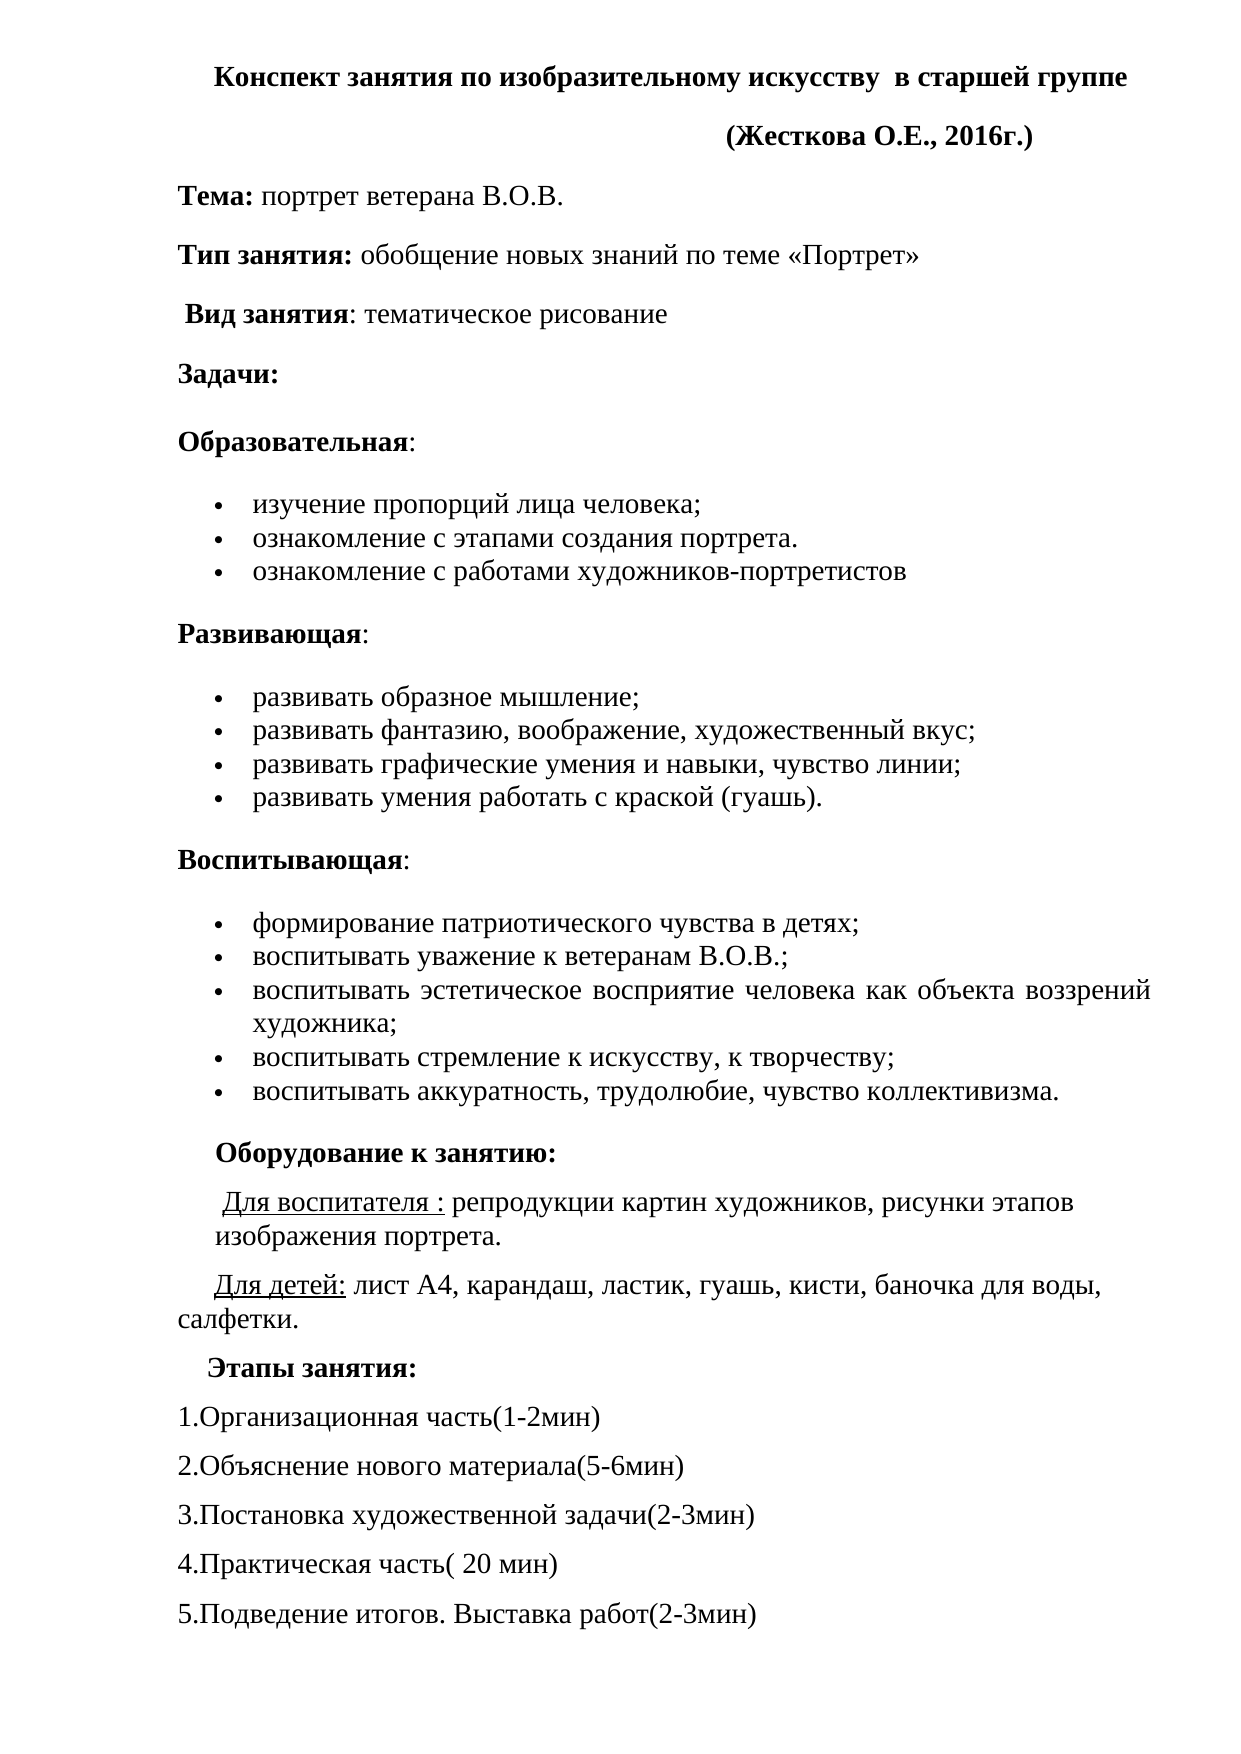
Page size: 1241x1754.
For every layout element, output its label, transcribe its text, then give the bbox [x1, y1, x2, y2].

list развивать образное мышление; [215, 679, 1152, 712]
list воспитывать эстетическое восприятие человека как объекта воззрений художника; [215, 972, 1152, 1039]
text 3.Постановка художественной задачи(2-3мин) [177, 1497, 1152, 1531]
text 1.Организационная часть(1-2мин) [177, 1399, 1152, 1433]
list воспитывать аккуратность, трудолюбие, чувство коллективизма. [215, 1073, 1152, 1106]
text 5.Подведение итогов. Выставка работ(2-3мин) [177, 1596, 1152, 1629]
text Конспект занятия по изобразительному искусству в старшей группе [177, 59, 1152, 93]
text Образовательная: [177, 424, 1152, 457]
list воспитывать стремление к искусству, к творчеству; [215, 1039, 1152, 1073]
text Оборудование к занятию: [215, 1135, 1152, 1169]
list развивать умения работать с краской (гуашь). [215, 779, 1152, 813]
text 4.Практическая часть( 20 мин) [177, 1547, 1152, 1580]
text Для воспитателя : репродукции картин художников, рисунки этапов изображения портрета. [215, 1184, 1152, 1252]
list ознакомление с этапами создания портрета. [215, 520, 1152, 553]
text Задачи: [177, 356, 1152, 389]
text Тип занятия: обобщение новых знаний по теме «Портрет» [177, 237, 1152, 271]
list развивать графические умения и навыки, чувство линии; [215, 746, 1152, 779]
text Развивающая: [177, 616, 1152, 650]
text Вид занятия: тематическое рисование [177, 297, 1152, 330]
text (Жесткова О.Е., 2016г.) [177, 118, 1152, 152]
text 2.Объяснение нового материала(5-6мин) [177, 1448, 1152, 1482]
list изучение пропорций лица человека; [215, 486, 1152, 520]
list развивать фантазию, воображение, художественный вкус; [215, 712, 1152, 746]
list воспитывать уважение к ветеранам В.О.В.; [215, 938, 1152, 972]
text Для детей: лист А4, карандаш, ластик, гуашь, кисти, баночка для воды, салфетки. [177, 1267, 1152, 1334]
list формирование патриотического чувства в детях; [215, 905, 1152, 938]
list ознакомление с работами художников-портретистов [215, 553, 1152, 587]
text Этапы занятия: [177, 1350, 1152, 1383]
text Тема: портрет ветерана В.О.В. [177, 178, 1152, 211]
text Воспитывающая: [177, 842, 1152, 876]
